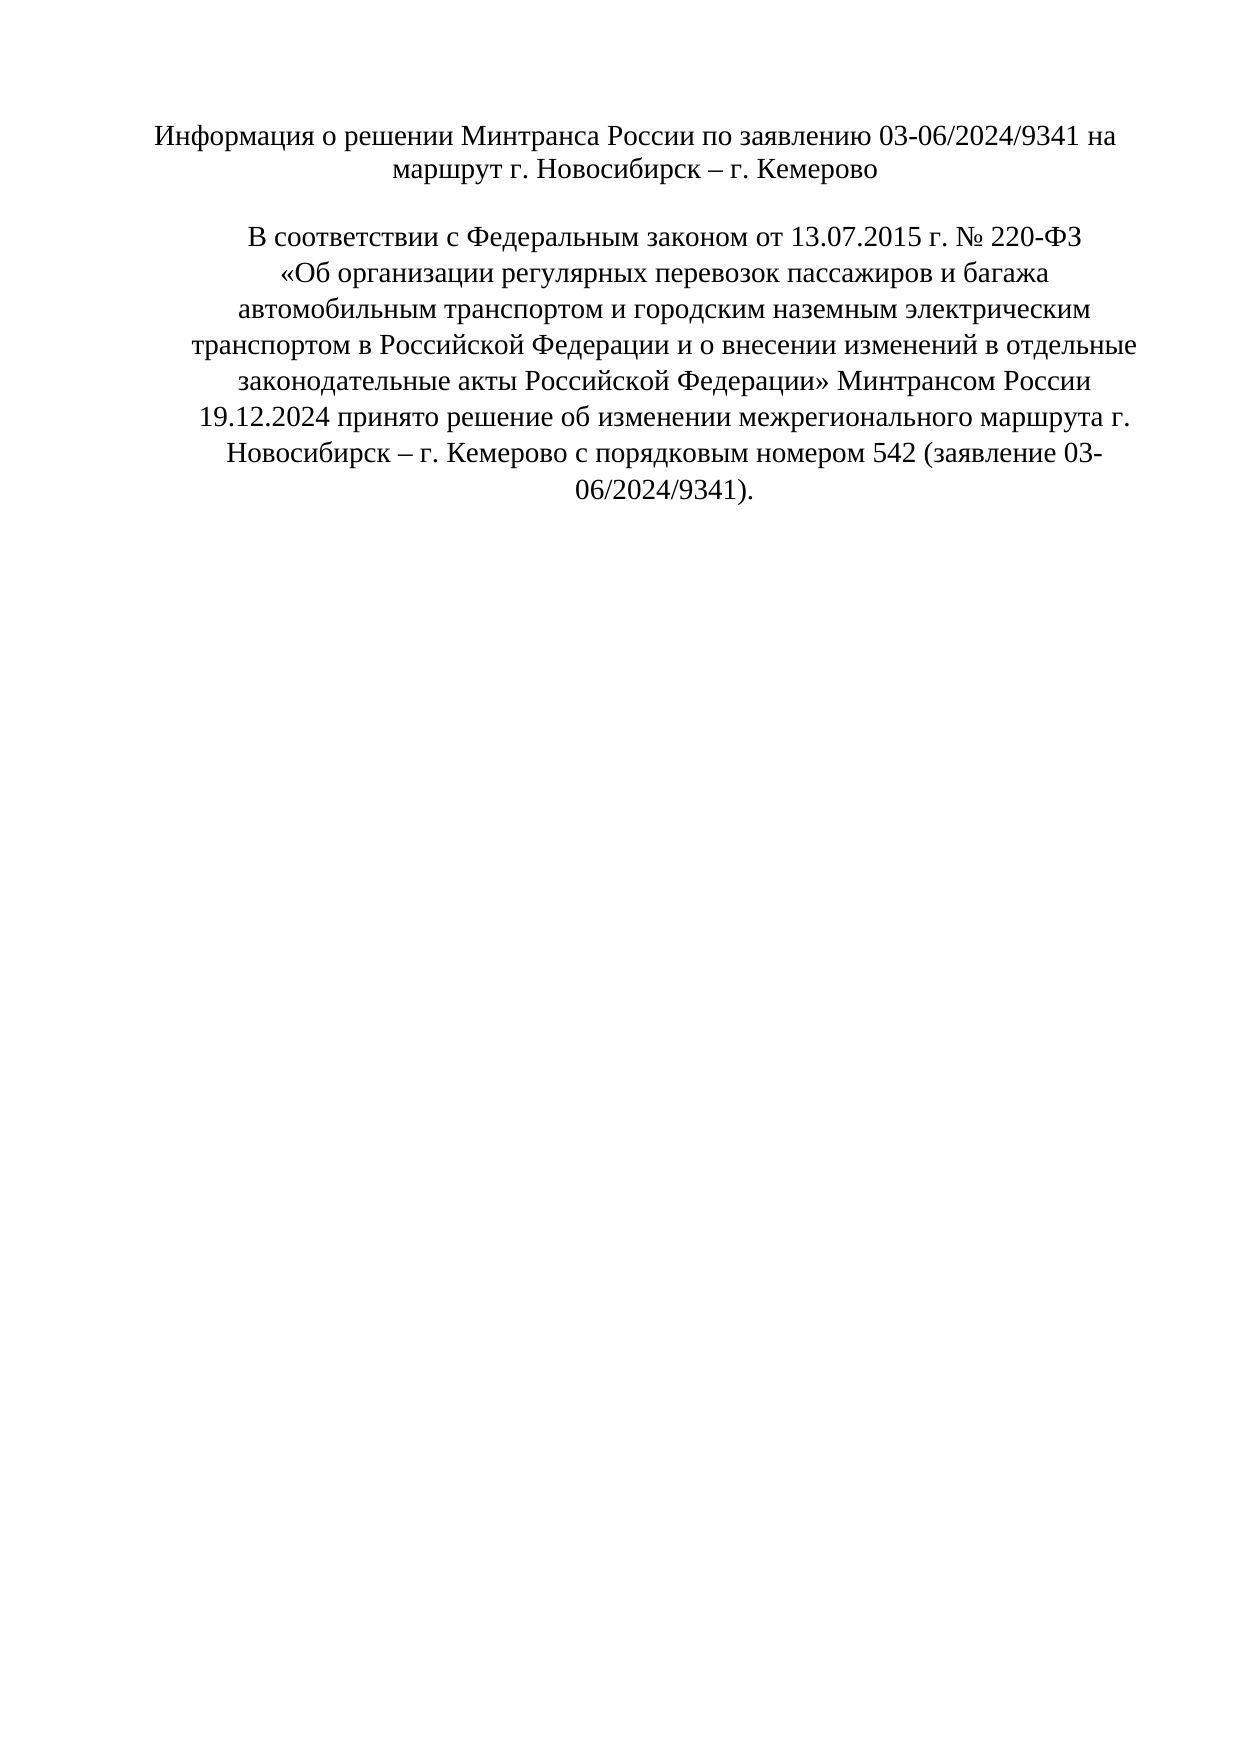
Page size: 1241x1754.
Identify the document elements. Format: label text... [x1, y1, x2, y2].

text Информация о решении Минтранса России по заявлению 03-06/2024/9341 на маршрут г. Новосибирск – г. Кемерово [118, 118, 1152, 185]
text В соответствии с Федеральным законом от 13.07.2015 г. № 220-ФЗ «Об организации регулярных перевозок пассажиров и багажа автомобильным транспортом и городским наземным электрическим транспортом в Российской Федерации и о внесении изменений в отдельные законодательные акты Российской Федерации» Минтрансом России 19.12.2024 принято решение об изменении межрегионального маршрута г. Новосибирск – г. Кемерово с порядковым номером 542 (заявление 03-06/2024/9341). [177, 219, 1152, 505]
